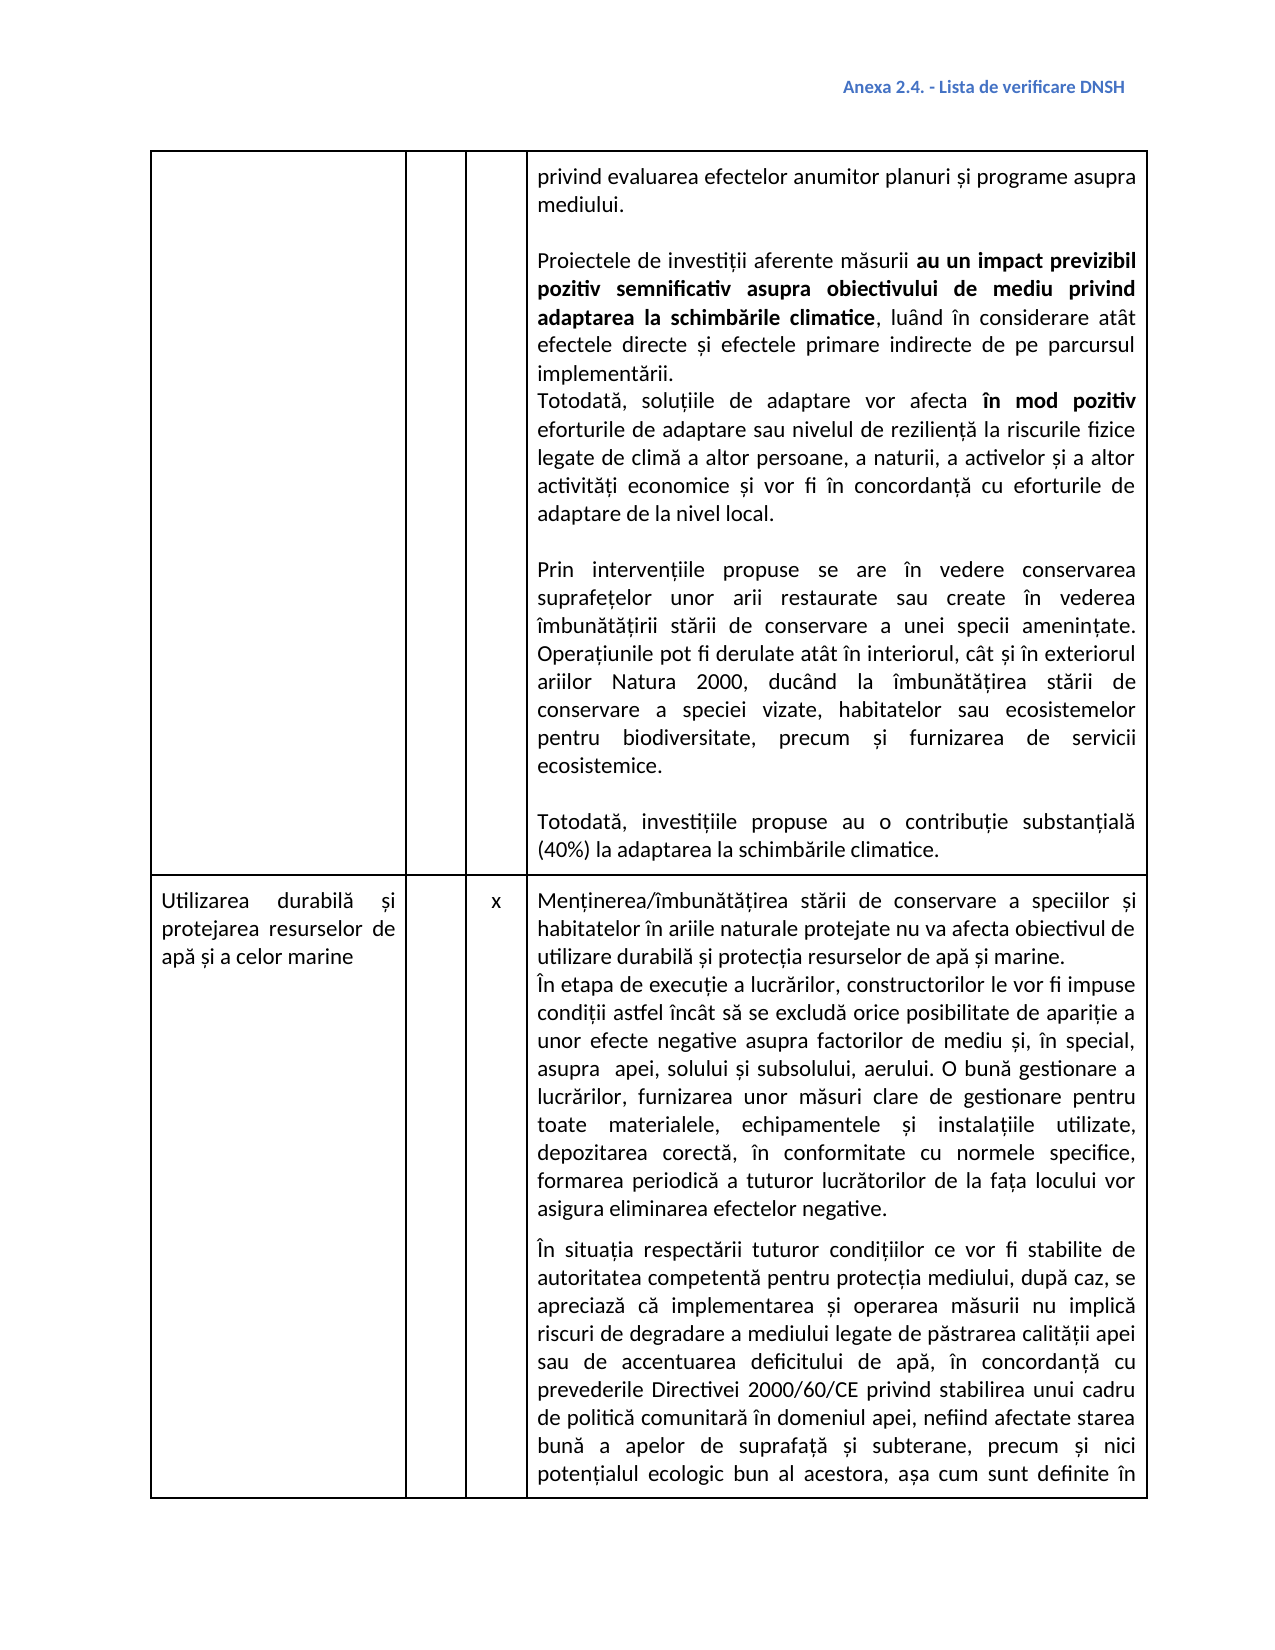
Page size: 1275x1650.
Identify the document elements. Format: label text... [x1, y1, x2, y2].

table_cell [152, 876, 405, 1497]
table_cell [407, 876, 465, 1497]
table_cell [528, 876, 1146, 1497]
table_cell [407, 152, 465, 873]
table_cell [528, 152, 1146, 873]
table_cell x [467, 876, 526, 1497]
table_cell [152, 152, 405, 873]
table_cell x [467, 152, 526, 873]
